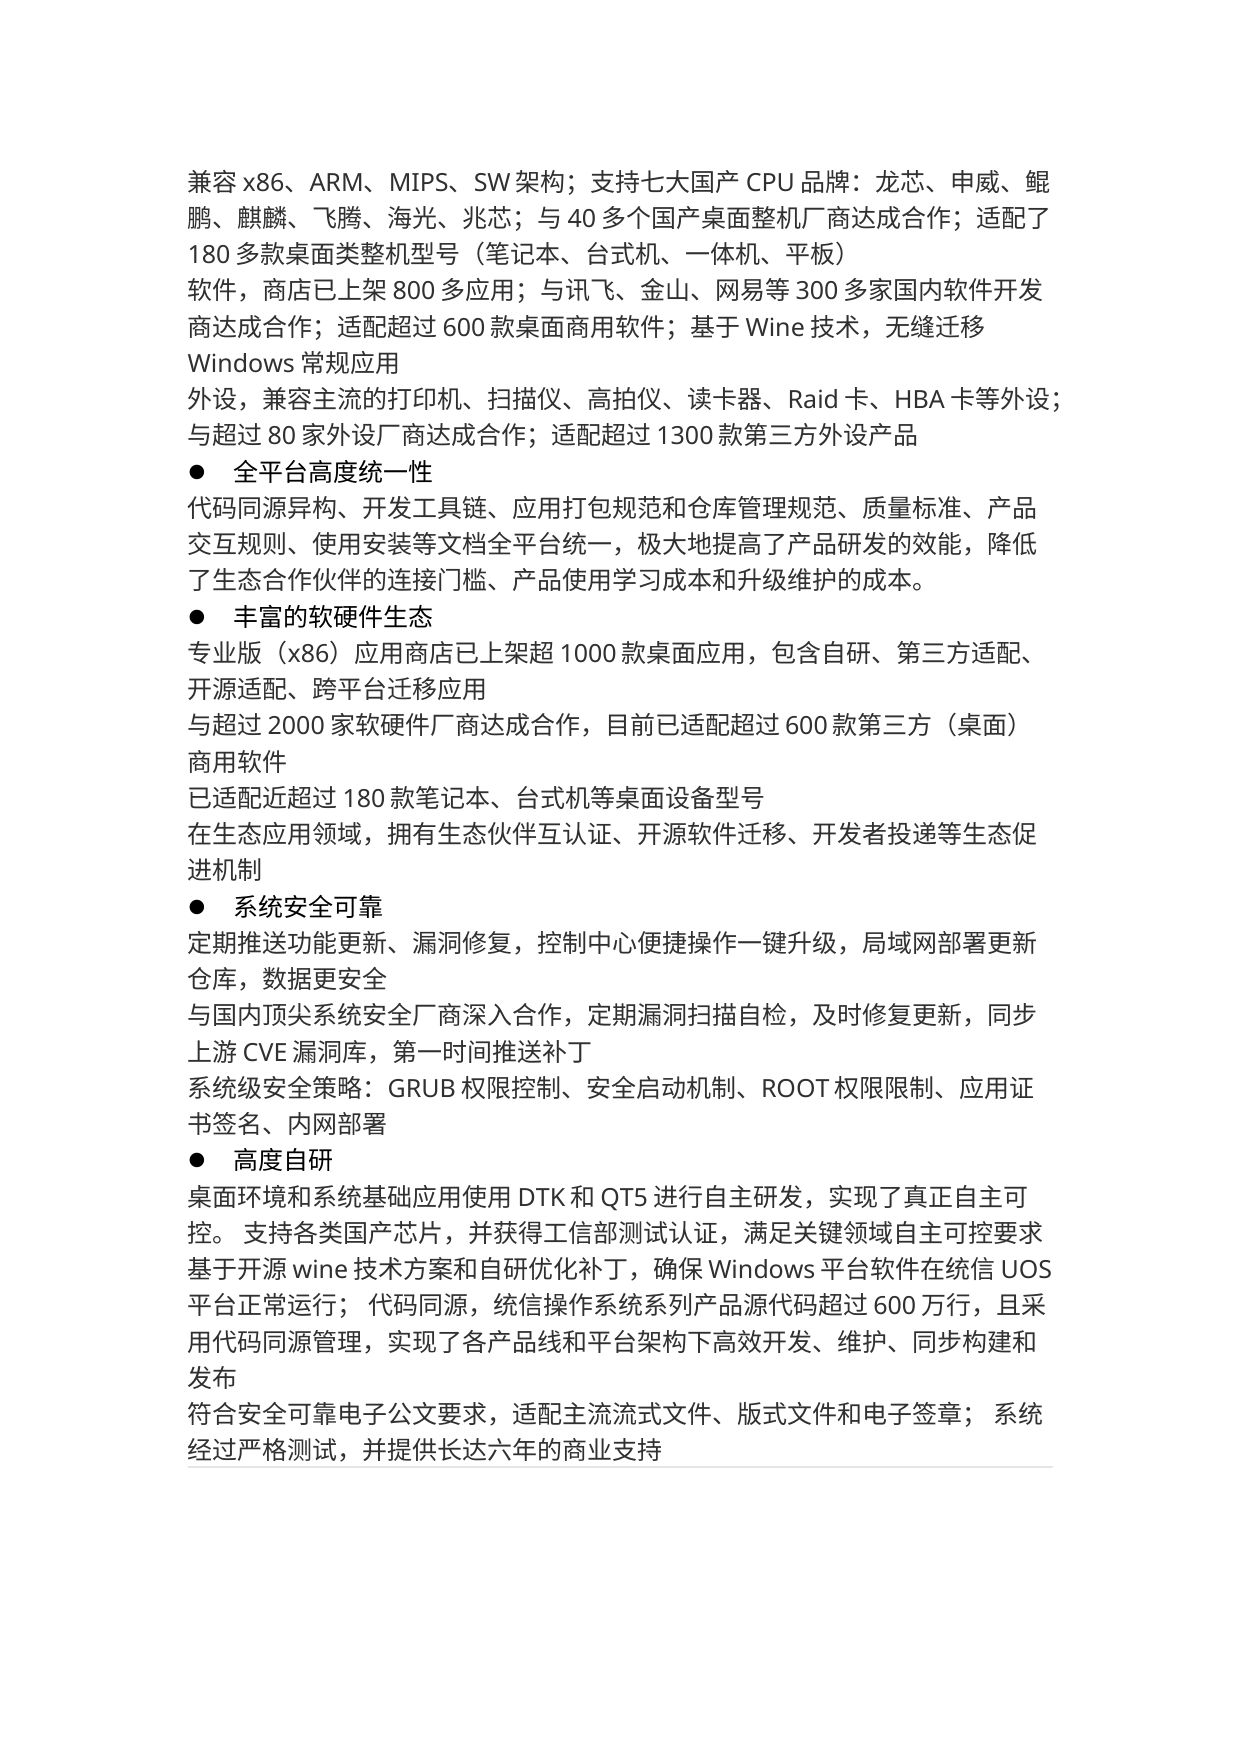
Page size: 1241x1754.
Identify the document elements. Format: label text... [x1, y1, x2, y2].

text 在生态应用领域，拥有生态伙伴互认证、开源软件迁移、开发者投递等生态促进机制 [187, 814, 1053, 887]
text 兼容x86、ARM、MIPS、SW架构；支持七大国产CPU品牌：龙芯、申威、鲲鹏、麒麟、飞腾、海光、兆芯；与40多个国产桌面整机厂商达成合作；适配了180多款桌面类整机型号（笔记本、台式机、一体机、平板） [187, 162, 1053, 271]
text 系统级安全策略：GRUB权限控制、安全启动机制、ROOT权限限制、应用证书签名、内网部署 [187, 1068, 1053, 1141]
list 全平台高度统一性 [187, 452, 1053, 488]
list 丰富的软硬件生态 [187, 597, 1053, 633]
text 外设，兼容主流的打印机、扫描仪、高拍仪、读卡器、Raid卡、HBA卡等外设；与超过80家外设厂商达成合作；适配超过1300款第三方外设产品 [187, 379, 1053, 452]
text 专业版（x86）应用商店已上架超1000款桌面应用，包含自研、第三方适配、开源适配、跨平台迁移应用 [187, 633, 1053, 706]
text 基于开源wine技术方案和自研优化补丁，确保Windows平台软件在统信UOS平台正常运行； 代码同源，统信操作系统系列产品源代码超过600万行，且采用代码同源管理，实现了各产品线和平台架构下高效开发、维护、同步构建和发布 [187, 1249, 1053, 1394]
text 代码同源异构、开发工具链、应用打包规范和仓库管理规范、质量标准、产品交互规则、使用安装等文档全平台统一，极大地提高了产品研发的效能，降低了生态合作伙伴的连接门槛、产品使用学习成本和升级维护的成本。 [187, 488, 1053, 597]
text 软件，商店已上架800多应用；与讯飞、金山、网易等300多家国内软件开发商达成合作；适配超过600款桌面商用软件；基于Wine技术，无缝迁移Windows常规应用 [187, 271, 1053, 379]
text 符合安全可靠电子公文要求，适配主流流式文件、版式文件和电子签章； 系统经过严格测试，并提供长达六年的商业支持 [187, 1394, 1053, 1466]
list 高度自研 [187, 1141, 1053, 1177]
text 桌面环境和系统基础应用使用DTK和QT5进行自主研发，实现了真正自主可控。 支持各类国产芯片，并获得工信部测试认证，满足关键领域自主可控要求 [187, 1177, 1053, 1249]
text 与国内顶尖系统安全厂商深入合作，定期漏洞扫描自检，及时修复更新，同步上游CVE漏洞库，第一时间推送补丁 [187, 996, 1053, 1068]
text 与超过2000家软硬件厂商达成合作，目前已适配超过600款第三方（桌面）商用软件 [187, 706, 1053, 778]
text 定期推送功能更新、漏洞修复，控制中心便捷操作一键升级，局域网部署更新仓库，数据更安全 [187, 923, 1053, 996]
text 已适配近超过180款笔记本、台式机等桌面设备型号 [187, 778, 1053, 814]
list 系统安全可靠 [187, 887, 1053, 923]
